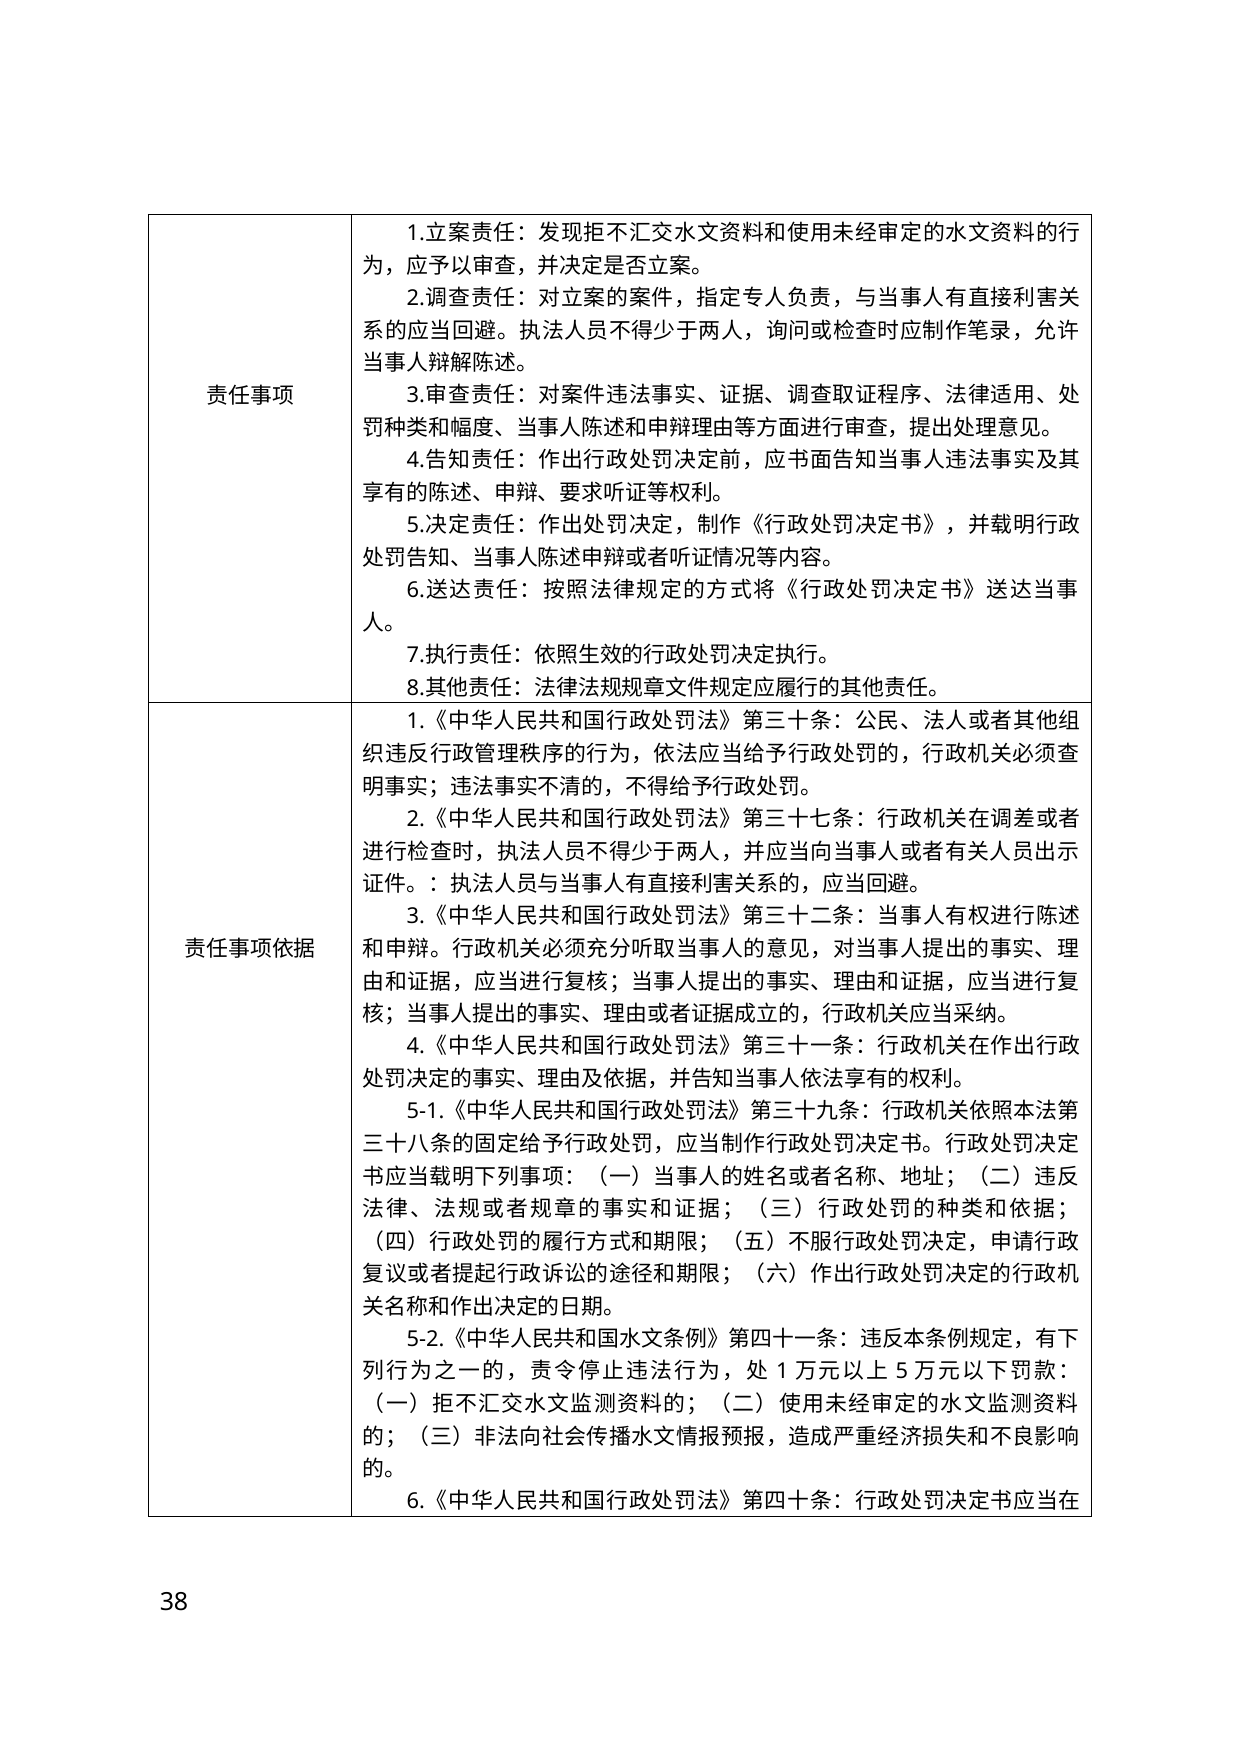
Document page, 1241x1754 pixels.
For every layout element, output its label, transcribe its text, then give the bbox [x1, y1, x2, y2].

table_cell 责任事项 [149, 215, 351, 702]
table_cell 责任事项依据 [149, 703, 351, 1516]
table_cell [352, 703, 1091, 1516]
table_cell 1.立案责任：发现拒不汇交水文资料和使用未经审定的水文资料的行为，应予以审查，并决定是否立案。 2.调查责任：对立案的案件，指定专人负责，与当事人有直接利害关系的应当回避。执法人员不得少于两人，询问或检查时应制作笔录，允许当事人辩解陈述。 3.审查责任：对案件违法事实、证据、调查取证程序、法律适用、处罚种类和幅度、当事人陈述和申辩理由等方面进行审查，提出处理意见。 4.告知责任：作出行政处罚决定前，应书面告知当事人违法事实及其享有的陈述、申辩、要求听证等权利。 5.决定责任：作出处罚决定，制作《行政处罚决定书》，并载明行政处罚告知、当事人陈述申辩或者听证情况等内容。 6.送达责任：按照法律规定的方式将《行政处罚决定书》送达当事人。 7.执行责任：依照生效的行政处罚决定执行。 8.其他责任：法律法规规章文件规定应履行的其他责任。 [352, 215, 1091, 702]
